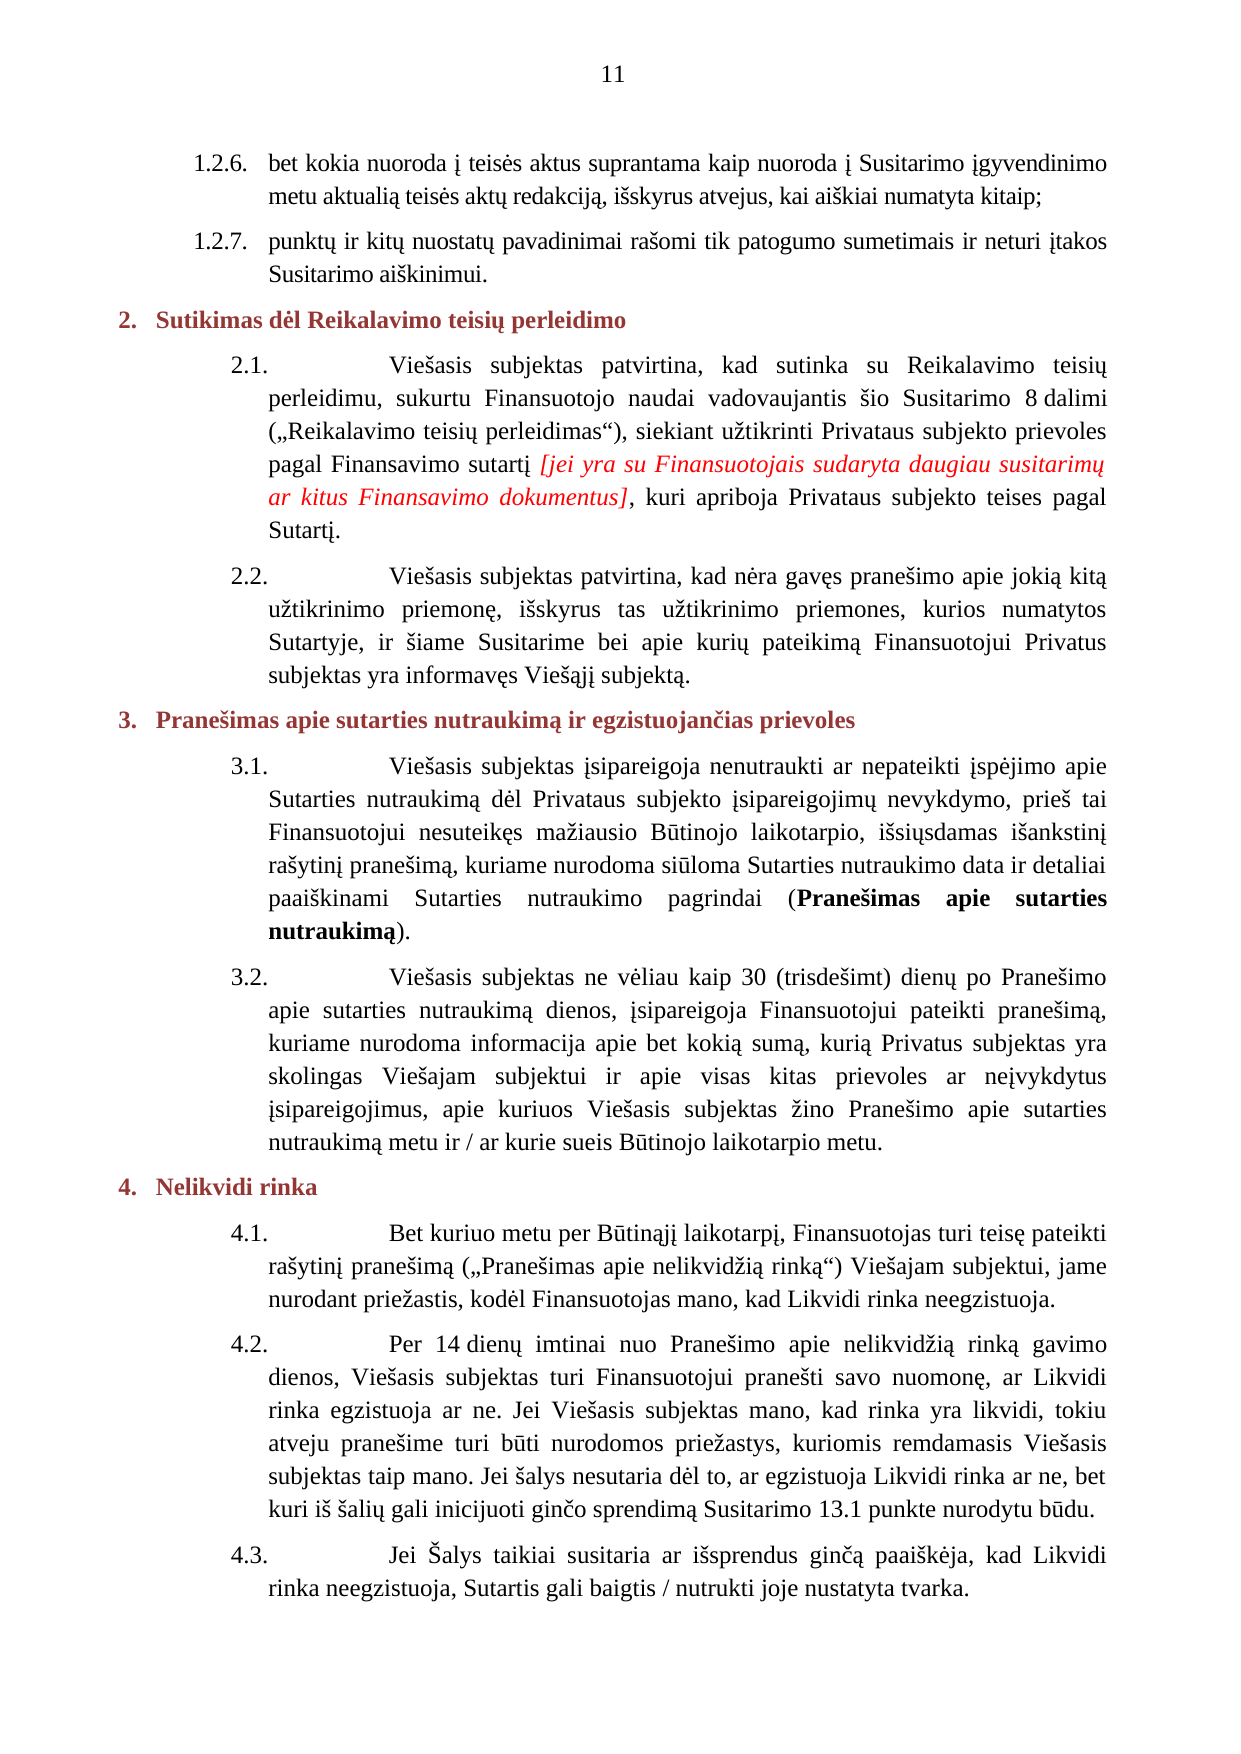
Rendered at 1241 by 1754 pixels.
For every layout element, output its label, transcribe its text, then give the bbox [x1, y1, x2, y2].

list Viešasis subjektas ne vėliau kaip 30 (trisdešimt) dienų po Pranešimo apie sutarties nutraukimą dienos, įsipareigoja Finansuotojui pateikti pranešimą, kuriame nurodoma informacija apie bet kokią sumą, kurią Privatus subjektas yra skolingas Viešajam subjektui ir apie visas kitas prievoles ar neįvykdytus įsipareigojimus, apie kuriuos Viešasis subjektas žino Pranešimo apie sutarties nutraukimą metu ir / ar kurie sueis Būtinojo laikotarpio metu. [231, 962, 1107, 1156]
list Viešasis subjektas patvirtina, kad sutinka su Reikalavimo teisių perleidimu, sukurtu Finansuotojo naudai vadovaujantis šio Susitarimo 8 dalimi („Reikalavimo teisių perleidimas“), siekiant užtikrinti Privataus subjekto prievoles pagal Finansavimo sutartį [jei yra su Finansuotojais sudaryta daugiau susitarimų ar kitus Finansavimo dokumentus], kuri apriboja Privataus subjekto teises pagal Sutartį. [231, 350, 1107, 544]
list Pranešimas apie sutarties nutraukimą ir egzistuojančias prievoles [118, 706, 1107, 734]
list Bet kuriuo metu per Būtinąjį laikotarpį, Finansuotojas turi teisę pateikti rašytinį pranešimą („Pranešimas apie nelikvidžią rinką“) Viešajam subjektui, jame nurodant priežastis, kodėl Finansuotojas mano, kad Likvidi rinka neegzistuoja. [231, 1218, 1107, 1313]
list punktų ir kitų nuostatų pavadinimai rašomi tik patogumo sumetimais ir neturi įtakos Susitarimo aiškinimui. [193, 226, 1107, 288]
list Jei Šalys taikiai susitaria ar išsprendus ginčą paaiškėja, kad Likvidi rinka neegzistuoja, Sutartis gali baigtis / nutrukti joje nustatyta tvarka. [231, 1540, 1107, 1602]
list Viešasis subjektas patvirtina, kad nėra gavęs pranešimo apie jokią kitą užtikrinimo priemonę, išskyrus tas užtikrinimo priemones, kurios numatytos Sutartyje, ir šiame Susitarime bei apie kurių pateikimą Finansuotojui Privatus subjektas yra informavęs Viešąjį subjektą. [231, 561, 1107, 689]
list Nelikvidi rinka [118, 1172, 1107, 1201]
list Viešasis subjektas įsipareigoja nenutraukti ar nepateikti įspėjimo apie Sutarties nutraukimą dėl Privataus subjekto įsipareigojimų nevykdymo, prieš tai Finansuotojui nesuteikęs mažiausio Būtinojo laikotarpio, išsiųsdamas išankstinį rašytinį pranešimą, kuriame nurodoma siūloma Sutarties nutraukimo data ir detaliai paaiškinami Sutarties nutraukimo pagrindai (Pranešimas apie sutarties nutraukimą). [231, 751, 1107, 945]
list Per 14 dienų imtinai nuo Pranešimo apie nelikvidžią rinką gavimo dienos, Viešasis subjektas turi Finansuotojui pranešti savo nuomonę, ar Likvidi rinka egzistuoja ar ne. Jei Viešasis subjektas mano, kad rinka yra likvidi, tokiu atveju pranešime turi būti nurodomos priežastys, kuriomis remdamasis Viešasis subjektas taip mano. Jei šalys nesutaria dėl to, ar egzistuoja Likvidi rinka ar ne, bet kuri iš šalių gali inicijuoti ginčo sprendimą Susitarimo 13.1 punkte nurodytu būdu. [231, 1329, 1107, 1523]
list Sutikimas dėl Reikalavimo teisių perleidimo [118, 305, 1107, 333]
list bet kokia nuoroda į teisės aktus suprantama kaip nuoroda į Susitarimo įgyvendinimo metu aktualią teisės aktų redakciją, išskyrus atvejus, kai aiškiai numatyta kitaip; [193, 148, 1107, 209]
